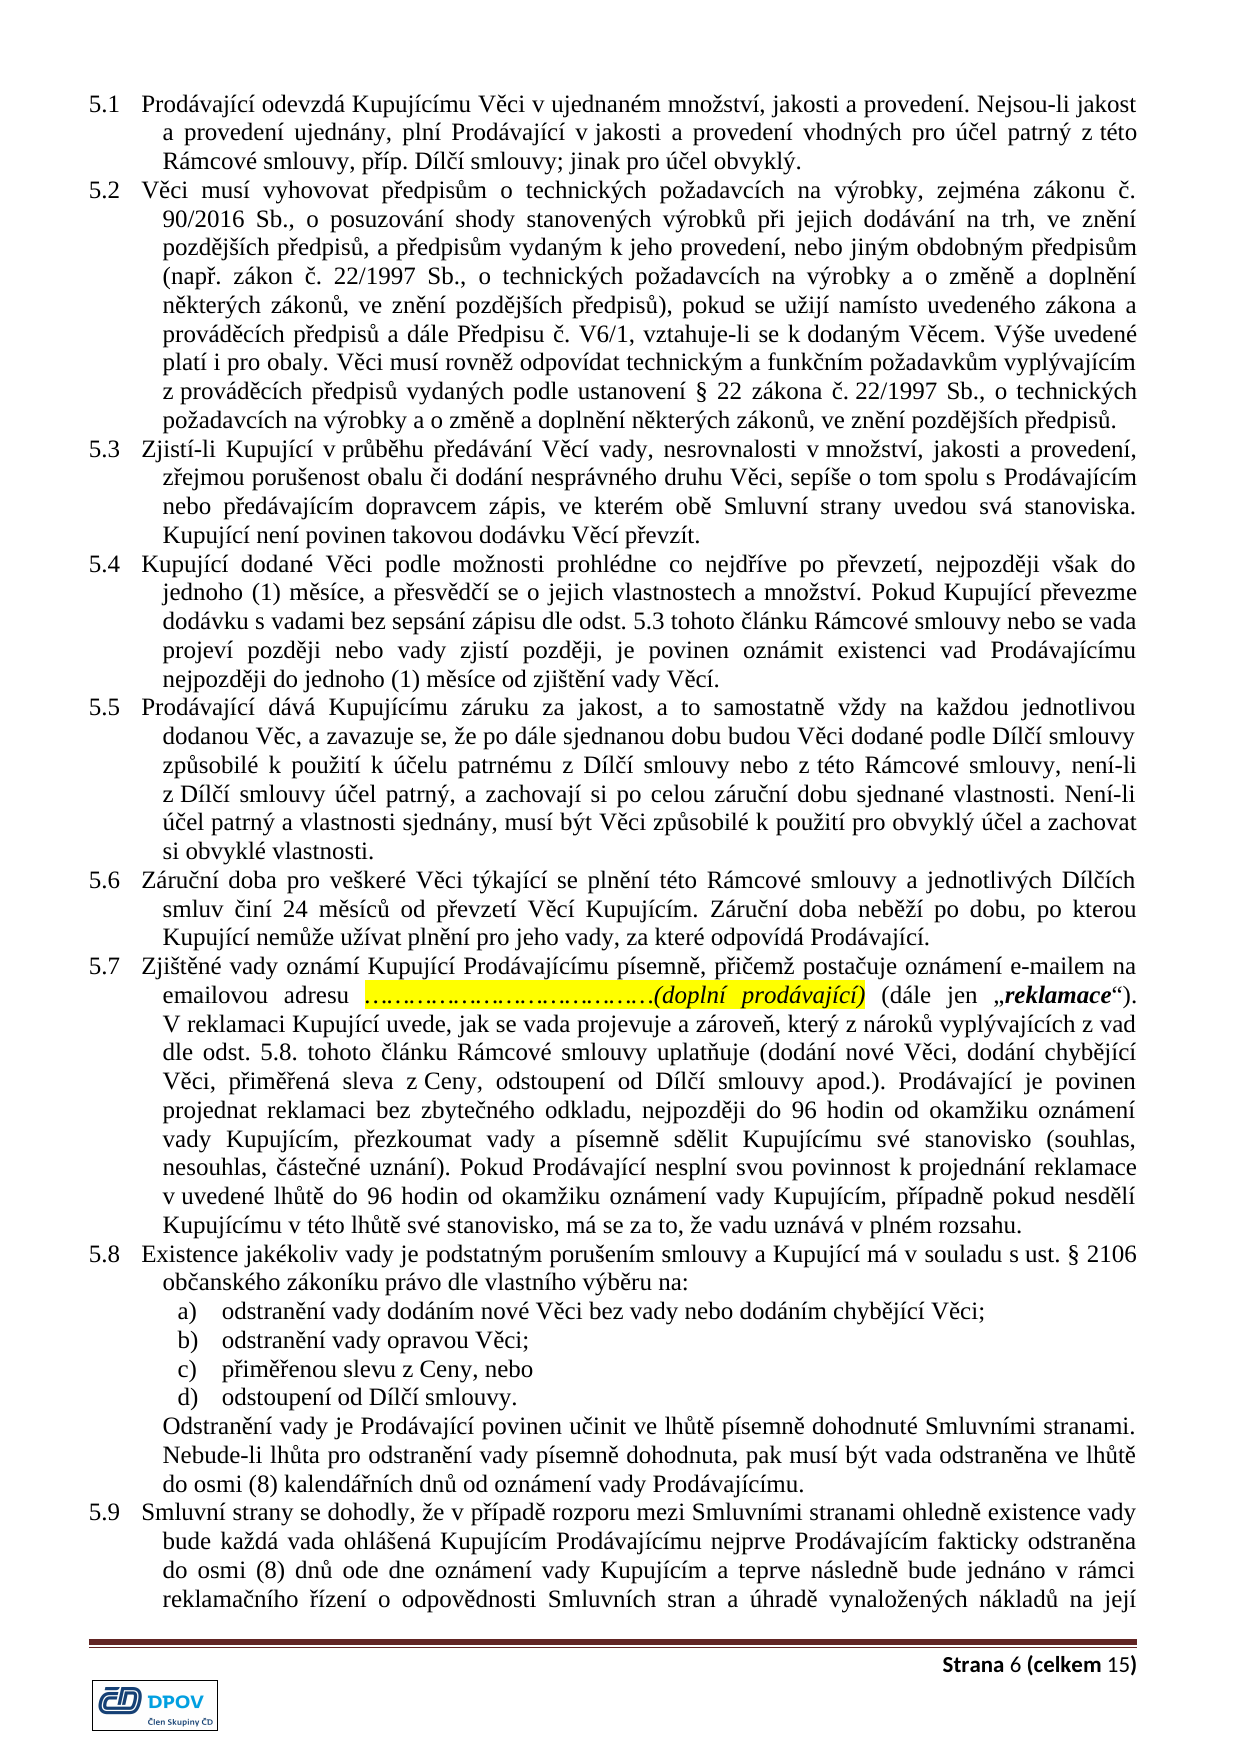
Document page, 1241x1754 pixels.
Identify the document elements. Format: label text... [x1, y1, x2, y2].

list Zjištěné vady oznámí Kupující Prodávajícímu písemně, přičemž postačuje oznámení e-mailem na emailovou adresu …………………………………(doplní prodávající) (dále jen „reklamace“). V reklamaci Kupující uvede, jak se vada projevuje a zároveň, který z nároků vyplývajících z vad dle odst. 5.8. tohoto článku Rámcové smlouvy uplatňuje (dodání nové Věci, dodání chybějící Věci, přiměřená sleva z Ceny, odstoupení od Dílčí smlouvy apod.). Prodávající je povinen projednat reklamaci bez zbytečného odkladu, nejpozději do 96 hodin od okamžiku oznámení vady Kupujícím, přezkoumat vady a písemně sdělit Kupujícímu své stanovisko (souhlas, nesouhlas, částečné uznání). Pokud Prodávající nesplní svou povinnost k projednání reklamace v uvedené lhůtě do 96 hodin od okamžiku oznámení vady Kupujícím, případně pokud nesdělí Kupujícímu v této lhůtě své stanovisko, má se za to, že vadu uznává v plném rozsahu. [89, 951, 1137, 1239]
list Kupující dodané Věci podle možnosti prohlédne co nejdříve po převzetí, nejpozději však do jednoho (1) měsíce, a přesvědčí se o jejich vlastnostech a množství. Pokud Kupující převezme dodávku s vadami bez sepsání zápisu dle odst. 5.3 tohoto článku Rámcové smlouvy nebo se vada projeví později nebo vady zjistí později, je povinen oznámit existenci vad Prodávajícímu nejpozději do jednoho (1) měsíce od zjištění vady Věcí. [89, 549, 1137, 692]
text Odstranění vady je Prodávající povinen učinit ve lhůtě písemně dohodnuté Smluvními stranami. Nebude-li lhůta pro odstranění vady písemně dohodnuta, pak musí být vada odstraněna ve lhůtě do osmi (8) kalendářních dnů od oznámení vady Prodávajícímu. [162, 1411, 1137, 1497]
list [89, 1497, 1137, 1612]
list Záruční doba pro veškeré Věci týkající se plnění této Rámcové smlouvy a jednotlivých Dílčích smluv činí 24 měsíců od převzetí Věcí Kupujícím. Záruční doba neběží po dobu, po kterou Kupující nemůže užívat plnění pro jeho vady, za které odpovídá Prodávající. [89, 865, 1137, 951]
list b) odstranění vady opravou Věci; [177, 1325, 1137, 1354]
list odstranění vady dodáním nové Věci bez vady nebo dodáním chybějící Věci; [177, 1296, 1137, 1325]
list Prodávající dává Kupujícímu záruku za jakost, a to samostatně vždy na každou jednotlivou dodanou Věc, a zavazuje se, že po dále sjednanou dobu budou Věci dodané podle Dílčí smlouvy způsobilé k použití k účelu patrnému z Dílčí smlouvy nebo z této Rámcové smlouvy, není-li z Dílčí smlouvy účel patrný, a zachovají si po celou záruční dobu sjednané vlastnosti. Není-li účel patrný a vlastnosti sjednány, musí být Věci způsobilé k použití pro obvyklý účel a zachovat si obvyklé vlastnosti. [89, 692, 1137, 865]
list Věci musí vyhovovat předpisům o technických požadavcích na výrobky, zejména zákonu č. 90/2016 Sb., o posuzování shody stanovených výrobků při jejich dodávání na trh, ve znění pozdějších předpisů, a předpisům vydaným k jeho provedení, nebo jiným obdobným předpisům (např. zákon č. 22/1997 Sb., o technických požadavcích na výrobky a o změně a doplnění některých zákonů, ve znění pozdějších předpisů), pokud se užijí namísto uvedeného zákona a prováděcích předpisů a dále Předpisu č. V6/1, vztahuje-li se k dodaným Věcem. Výše uvedené platí i pro obaly. Věci musí rovněž odpovídat technickým a funkčním požadavkům vyplývajícím z prováděcích předpisů vydaných podle ustanovení § 22 zákona č. 22/1997 Sb., o technických požadavcích na výrobky a o změně a doplnění některých zákonů, ve znění pozdějších předpisů. [89, 175, 1137, 434]
list Prodávající odevzdá Kupujícímu Věci v ujednaném množství, jakosti a provedení. Nejsou-li jakost a provedení ujednány, plní Prodávající v jakosti a provedení vhodných pro účel patrný z této Rámcové smlouvy, příp. Dílčí smlouvy; jinak pro účel obvyklý. [89, 89, 1137, 175]
list Zjistí-li Kupující v průběhu předávání Věcí vady, nesrovnalosti v množství, jakosti a provedení, zřejmou porušenost obalu či dodání nesprávného druhu Věci, sepíše o tom spolu s Prodávajícím nebo předávajícím dopravcem zápis, ve kterém obě Smluvní strany uvedou svá stanoviska. Kupující není povinen takovou dodávku Věcí převzít. [89, 434, 1137, 549]
list Existence jakékoliv vady je podstatným porušením smlouvy a Kupující má v souladu s ust. § 2106 občanského zákoníku právo dle vlastního výběru na: [89, 1239, 1137, 1296]
list odstoupení od Dílčí smlouvy. [177, 1382, 1137, 1411]
picture [93, 1681, 217, 1730]
text c) přiměřenou slevu z Ceny, nebo [177, 1354, 1137, 1382]
